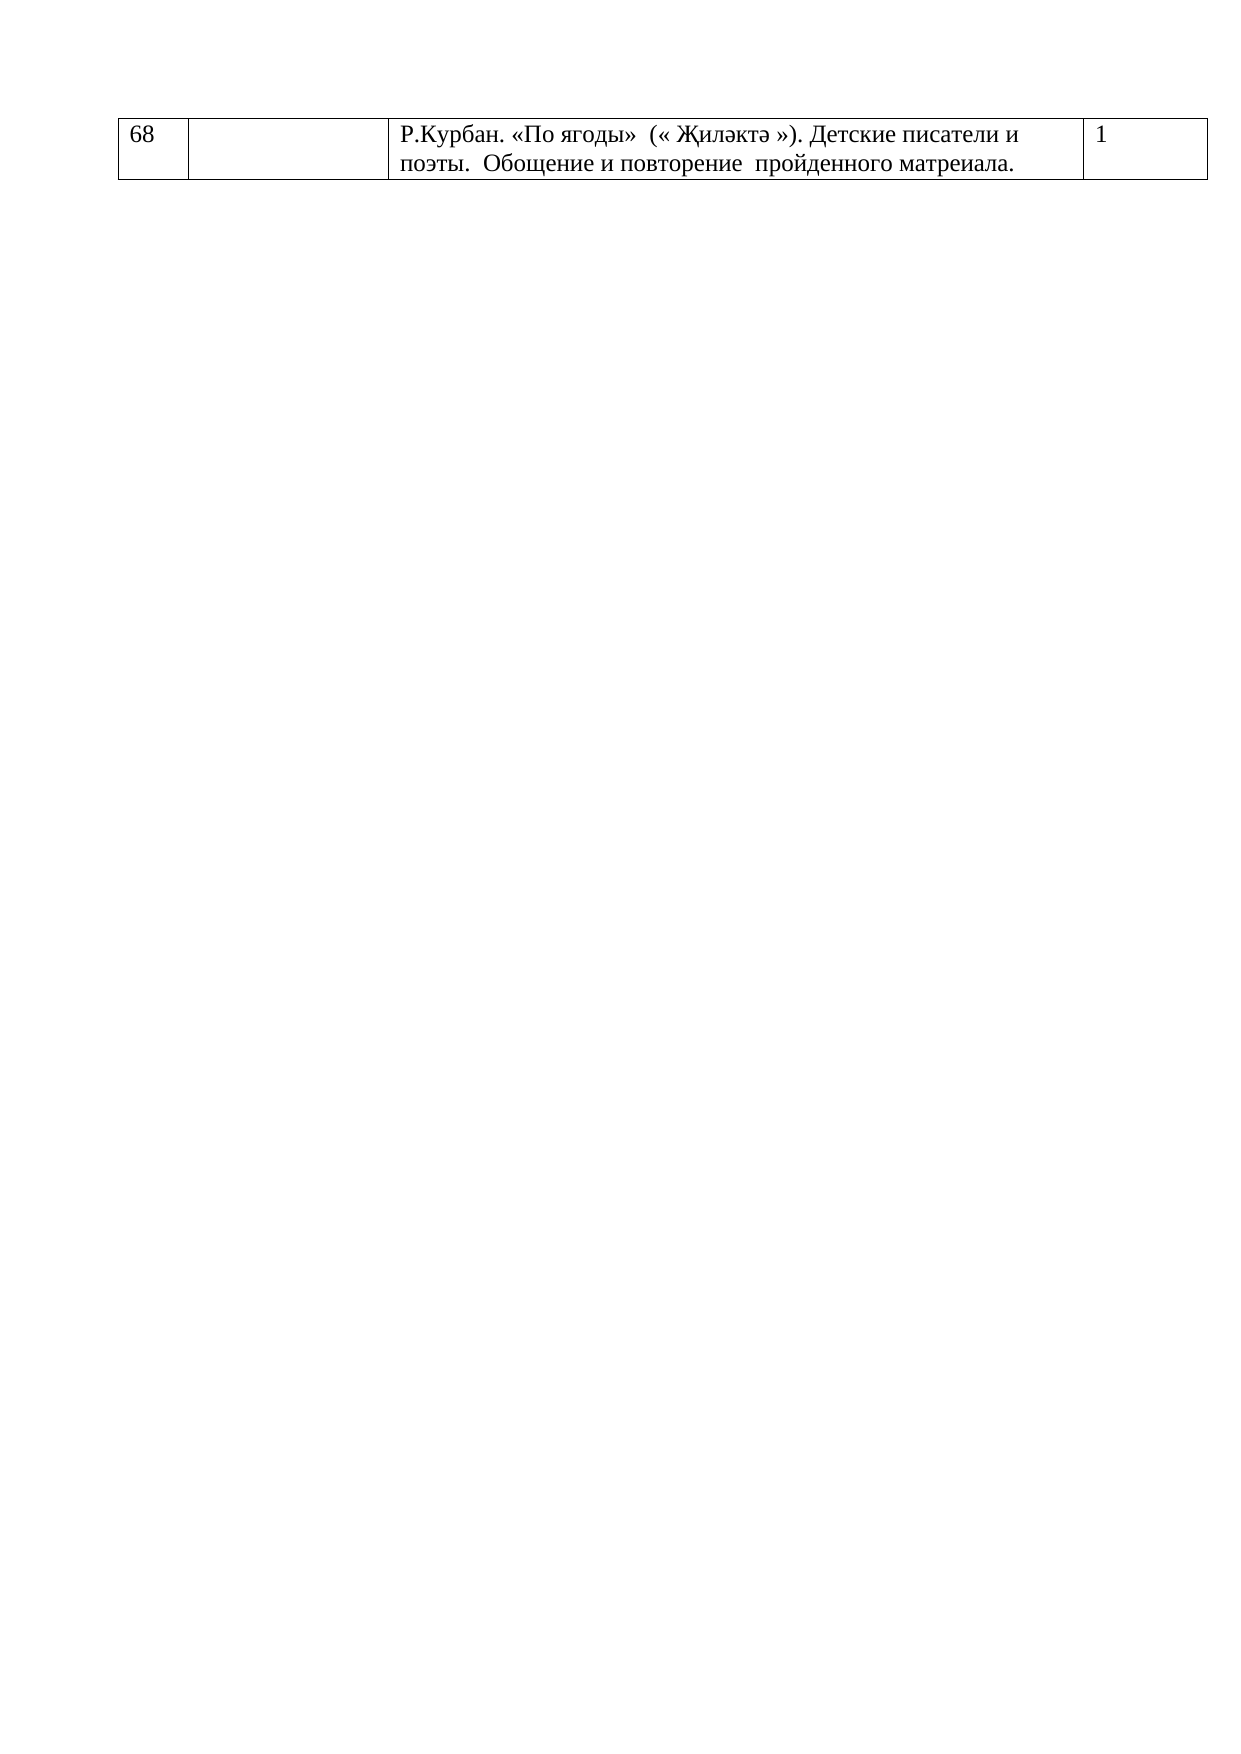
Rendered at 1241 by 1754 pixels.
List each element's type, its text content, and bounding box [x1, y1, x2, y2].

table_cell 68 [119, 119, 188, 179]
table_cell 1 [1084, 119, 1207, 179]
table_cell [189, 119, 388, 179]
table_cell Р.Курбан. «По ягоды» (« Җиләктә »). Детские писатели и поэты. Обощение и повторение пройденного матреиала. [389, 119, 1083, 179]
